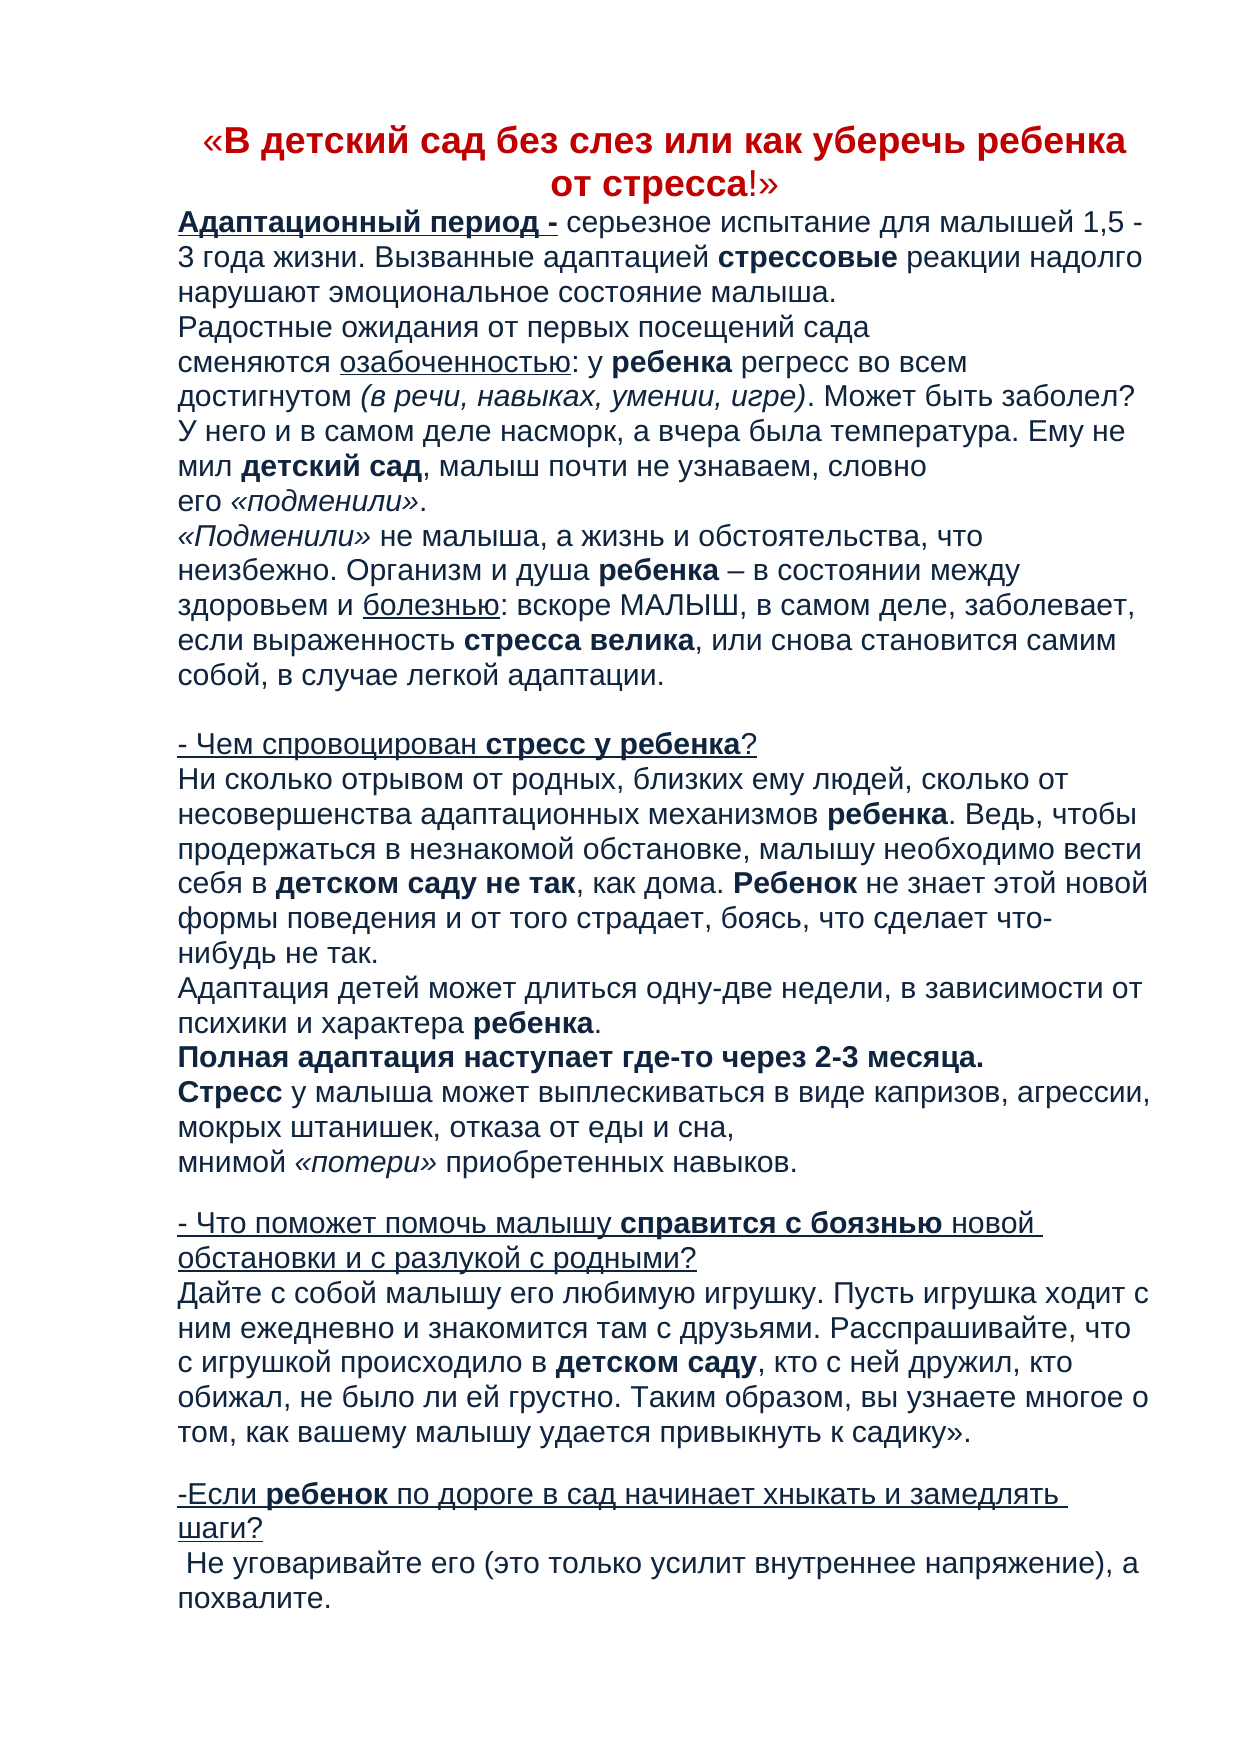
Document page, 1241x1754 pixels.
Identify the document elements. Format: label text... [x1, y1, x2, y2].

text - Что поможет помочь малышу справится с боязнью новой обстановки и с разлукой с родными? Дайте с собой малышу его любимую игрушку. Пусть игрушка ходит с ним ежедневно и знакомится там с друзьями. Расспрашивайте, что с игрушкой происходило в детском саду, кто с ней дружил, кто обижал, не было ли ей грустно. Таким образом, вы узнаете многое о том, как вашему малышу удается привыкнуть к садику». [177, 1205, 1152, 1449]
text «В детский сад без слез или как уберечь ребенка от стресса!» [177, 118, 1152, 204]
text Адаптационный период - серьезное испытание для малышей 1,5 - 3 года жизни. Вызванные адаптацией стрессовые реакции надолго нарушают эмоциональное состояние малыша. [177, 204, 1152, 309]
text -Если ребенок по дороге в сад начинает хныкать и замедлять шаги? [177, 1476, 1152, 1545]
text Стресс у малыша может выплескиваться в виде капризов, агрессии, мокрых штанишек, отказа от еды и сна, мнимой «потери» приобретенных навыков. [177, 1074, 1152, 1178]
text Не уговаривайте его (это только усилит внутреннее напряжение), а похвалите. [177, 1545, 1152, 1615]
text Полная адаптация наступает где-то через 2-3 месяца. [177, 1039, 1152, 1074]
text Ни сколько отрывом от родных, близких ему людей, сколько от несовершенства адаптационных механизмов ребенка. Ведь, чтобы продержаться в незнакомой обстановке, малышу необходимо вести себя в детском саду не так, как дома. Ребенок не знает этой новой формы поведения и от того страдает, боясь, что сделает что-нибудь не так. [177, 761, 1152, 970]
text «Подменили» не малыша, а жизнь и обстоятельства, что неизбежно. Организм и душа ребенка – в состоянии между здоровьем и болезнью: вскоре МАЛЫШ, в самом деле, заболевает, если выраженность стресса велика, или снова становится самим собой, в случае легкой адаптации. [177, 517, 1152, 691]
text Адаптация детей может длиться одну-две недели, в зависимости от психики и характера ребенка. [177, 970, 1152, 1039]
text - Чем спровоцирован стресс у ребенка? [177, 691, 1152, 761]
text Радостные ожидания от первых посещений сада сменяются озабоченностью: у ребенка регресс во всем достигнутом (в речи, навыках, умении, игре). Может быть заболел? У него и в самом деле насморк, а вчера была температура. Ему не мил детский сад, малыш почти не узнаваем, словно его «подменили». [177, 309, 1152, 517]
